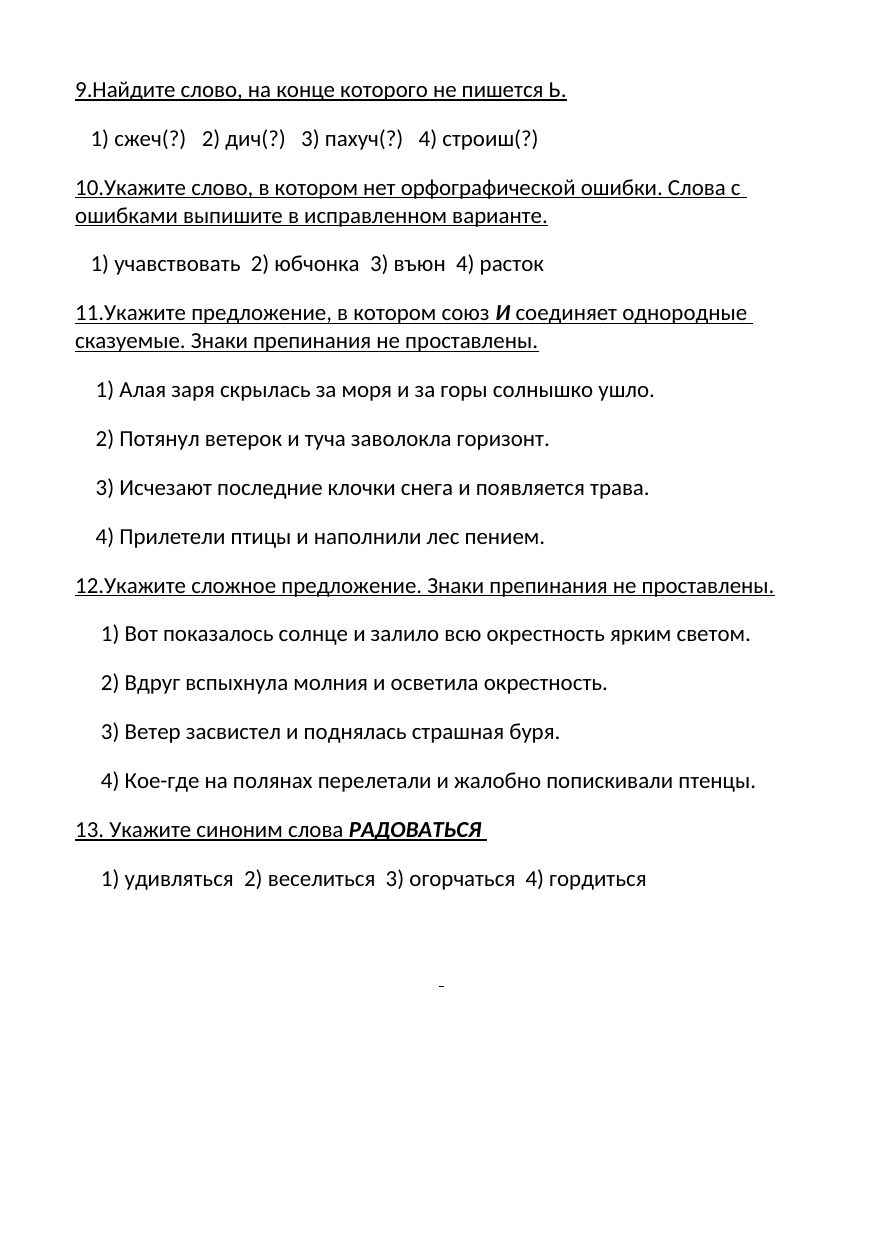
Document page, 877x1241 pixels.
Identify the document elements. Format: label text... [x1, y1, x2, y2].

text 13. Укажите синоним слова РАДОВАТЬСЯ [75, 815, 802, 843]
text 3) Исчезают последние клочки снега и появляется трава. [75, 473, 802, 501]
text 1) Алая заря скрылась за моря и за горы солнышко ушло. [75, 375, 802, 403]
text 9.Найдите слово, на конце которого не пишется Ь. [75, 75, 802, 103]
text 1) Вот показалось солнце и залило всю окрестность ярким светом. [75, 619, 802, 648]
text 1) удивляться 2) веселиться 3) огорчаться 4) гордиться [75, 864, 802, 892]
text 12.Укажите сложное предложение. Знаки препинания не проставлены. [75, 571, 802, 599]
text 10.Укажите слово, в котором нет орфографической ошибки. Слова с ошибками выпишите в исправленном варианте. [75, 173, 802, 229]
text 3) Ветер засвистел и поднялась страшная буря. [75, 717, 802, 745]
text 11.Укажите предложение, в котором союз И соединяет однородные сказуемые. Знаки препинания не проставлены. [75, 298, 802, 354]
text 1) сжеч(?) 2) дич(?) 3) пахуч(?) 4) строиш(?) [75, 124, 802, 152]
text 4) Кое-где на полянах перелетали и жалобно попискивали птенцы. [75, 766, 802, 794]
text 2) Вдруг вспыхнула молния и осветила окрестность. [75, 668, 802, 696]
text 1) учавствовать 2) юбчонка 3) въюн 4) расток [75, 249, 802, 278]
text 4) Прилетели птицы и наполнили лес пением. [75, 522, 802, 550]
text 2) Потянул ветерок и туча заволокла горизонт. [75, 424, 802, 452]
